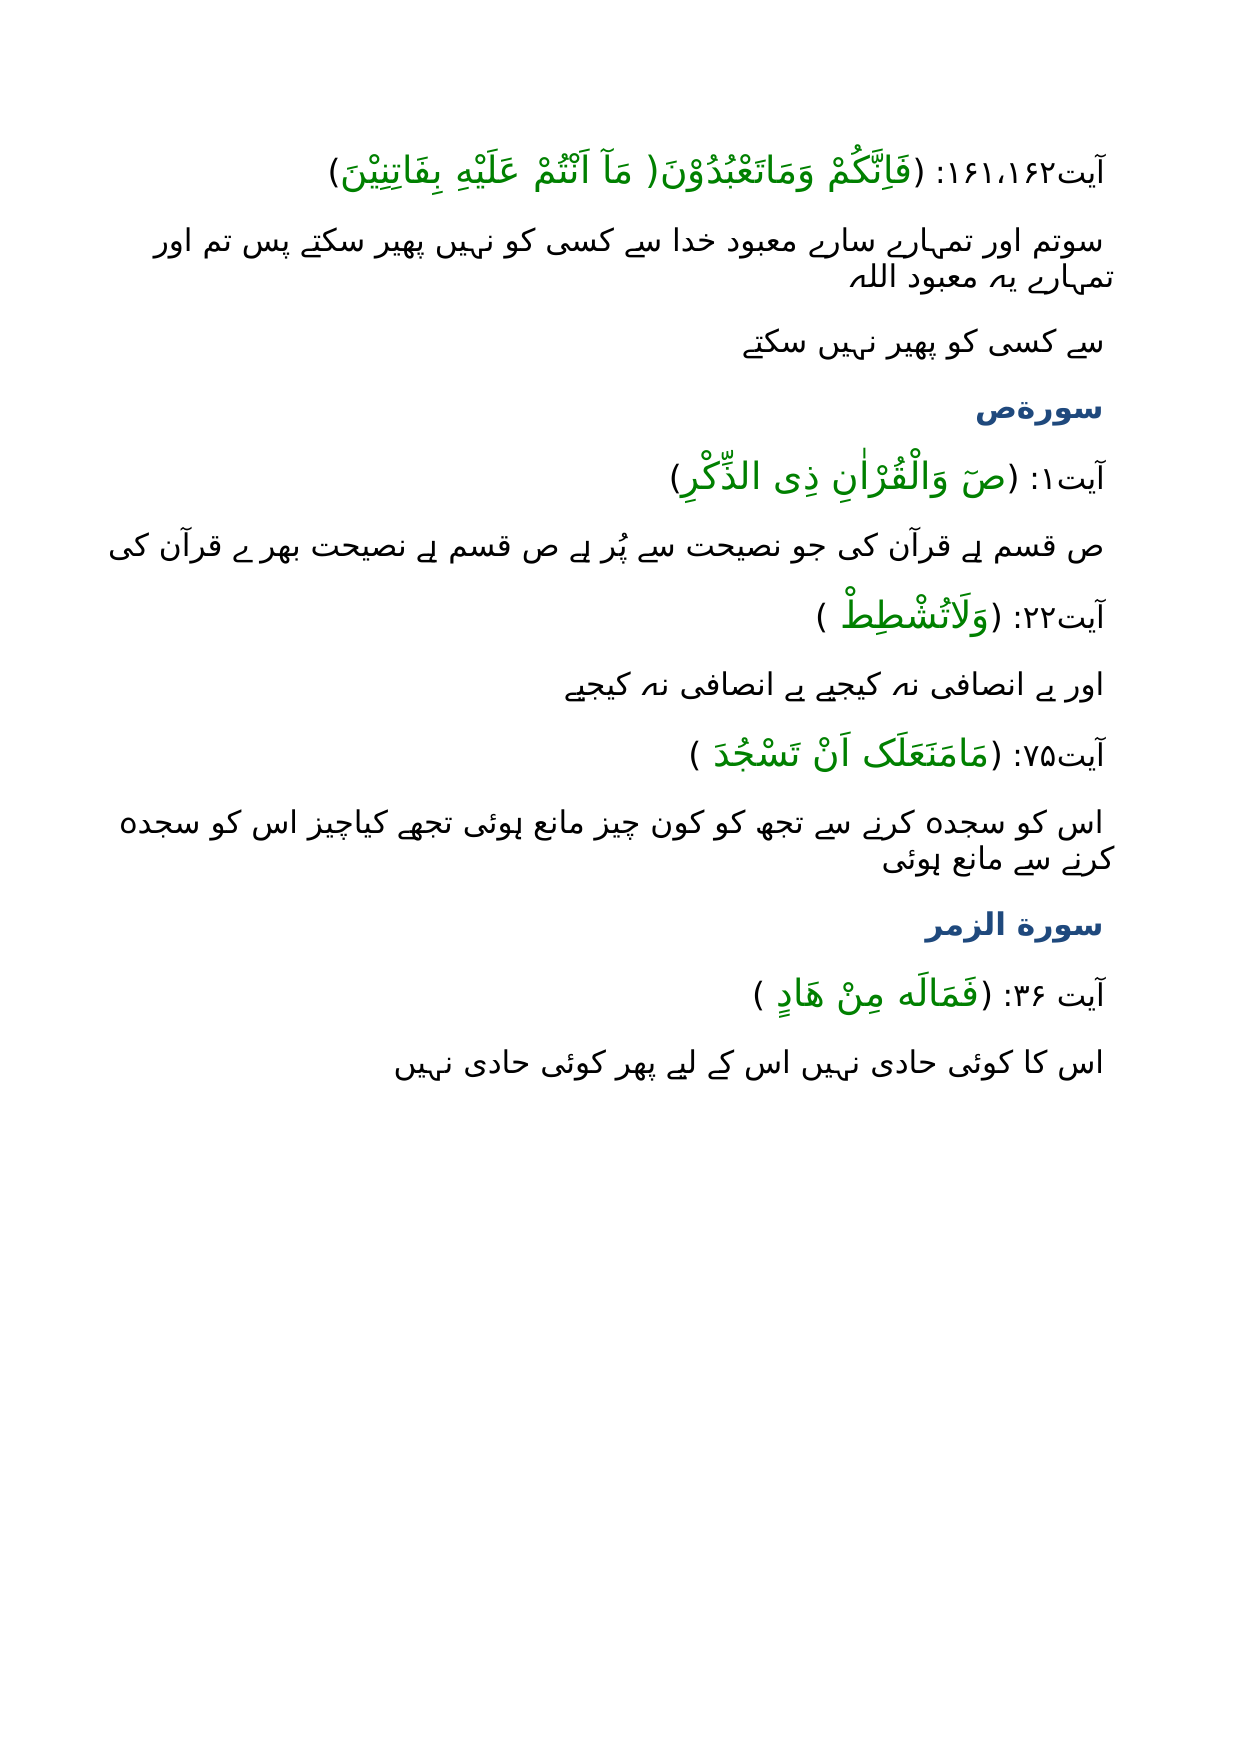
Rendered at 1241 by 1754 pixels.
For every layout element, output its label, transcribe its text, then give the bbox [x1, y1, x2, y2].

text سوتم اور تمہارے سارے معبود خدا سے کسی کو نہیں پھیر سکتے پس تم اور تمہارے یہ معبود اللہ [72, 222, 1114, 295]
text آیت ۳۶: (فَمَالَه مِنْ هَادٍ ) [72, 972, 1114, 1015]
subtitle سورة الزمر [72, 906, 1114, 943]
subtitle سورةص [72, 389, 1114, 426]
text اس کا کوئی حادی نہیں اس کے لیے پھر کوئی حادی نہیں [72, 1044, 1114, 1081]
text آیت۷۵: (مَامَنَعَلَک اَنْ تَسْجُدَ ) [72, 732, 1114, 775]
text سے کسی کو پھیر نہیں سکتے [72, 324, 1114, 360]
text ص قسم ہے قرآن کی جو نصیحت سے پُر ہے ص قسم ہے نصیحت بھر ے قرآن کی [72, 528, 1114, 564]
text آیت۱۶۱،۱۶۲: (فَاِنَّکُمْ وَمَاتَعْبُدُوْنَ( مَآ اَنْتُمْ عَلَیْهِ بِفَاتِنِیْنَ) [72, 149, 1114, 193]
text اس کو سجدہ کرنے سے تجھ کو کون چیز مانع ہوئی تجھے کیاچیز اس کو سجدہ کرنے سے مانع ہوئی [72, 804, 1114, 877]
text آیت۲۲: (وَلَاتُشْطِطْ ) [72, 593, 1114, 637]
text اور بے انصافی نہ کیجیے بے انصافی نہ کیجیے [72, 666, 1114, 702]
text آیت۱: (صٓ وَالْقُرْاٰنِ ذِی الذِّکْرِ) [72, 455, 1114, 498]
